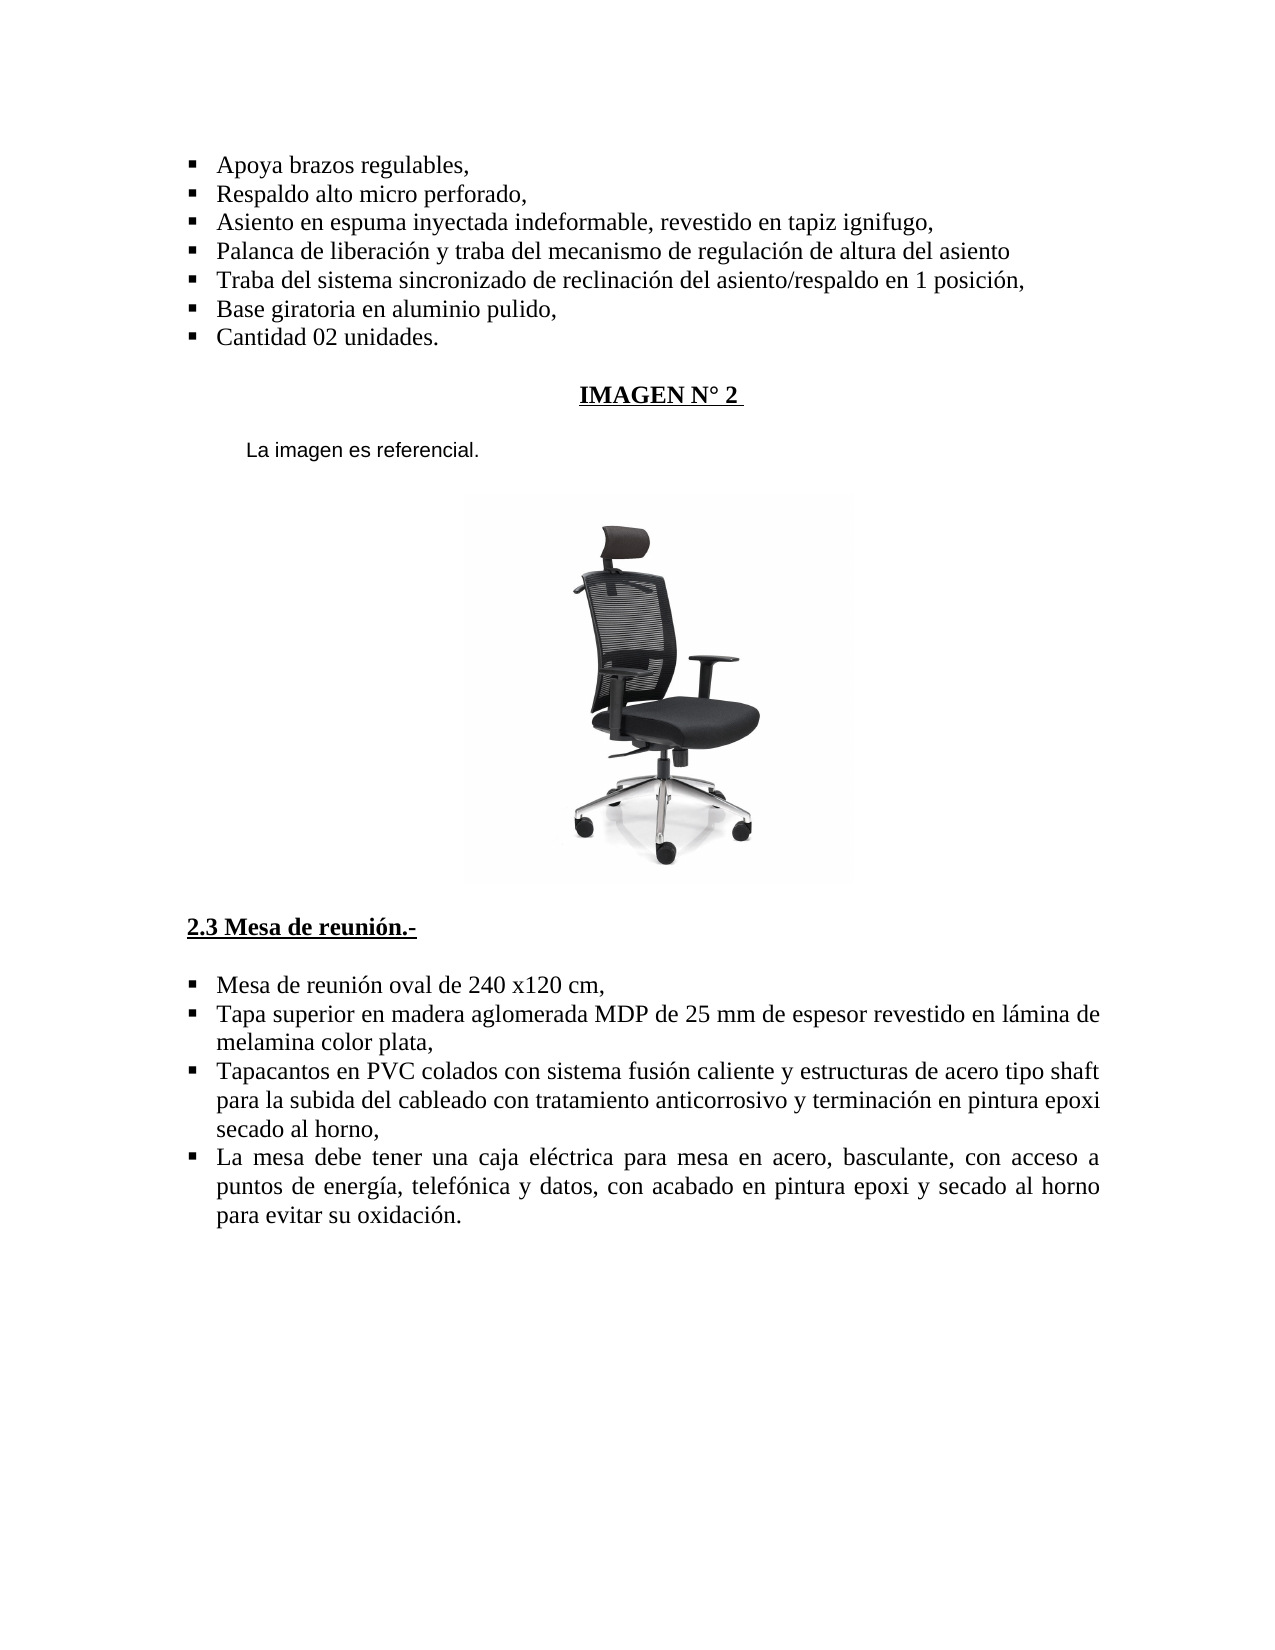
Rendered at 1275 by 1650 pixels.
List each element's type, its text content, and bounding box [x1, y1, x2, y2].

text IMAGEN N° 2 [216, 380, 1101, 409]
list Base giratoria en aluminio pulido, [187, 294, 1101, 322]
list Mesa de reunión.- [187, 912, 1101, 941]
list Tapa superior en madera aglomerada MDP de 25 mm de espesor revestido en lámina de melamina color plata, [187, 999, 1101, 1056]
list Palanca de liberación y traba del mecanismo de regulación de altura del asiento [187, 236, 1101, 265]
list Traba del sistema sincronizado de reclinación del asiento/respaldo en 1 posición, [187, 265, 1101, 294]
list Apoya brazos regulables, [187, 150, 1101, 179]
list Asiento en espuma inyectada indeformable, revestido en tapiz ignifugo, [187, 207, 1101, 236]
list Cantidad 02 unidades. [187, 322, 1101, 351]
list Respaldo alto micro perforado, [187, 179, 1101, 207]
list Tapacantos en PVC colados con sistema fusión caliente y estructuras de acero tipo shaft para la subida del cableado con tratamiento anticorrosivo y terminación en pintura epoxi secado al horno, [187, 1056, 1101, 1142]
text La imagen es referencial. [172, 437, 1101, 461]
list La mesa debe tener una caja eléctrica para mesa en acero, basculante, con acceso a puntos de energía, telefónica y datos, con acabado en pintura epoxi y secado al horno para evitar su oxidación. [187, 1142, 1101, 1229]
list Mesa de reunión oval de 240 x120 cm, [187, 970, 1101, 999]
picture [463, 493, 854, 884]
